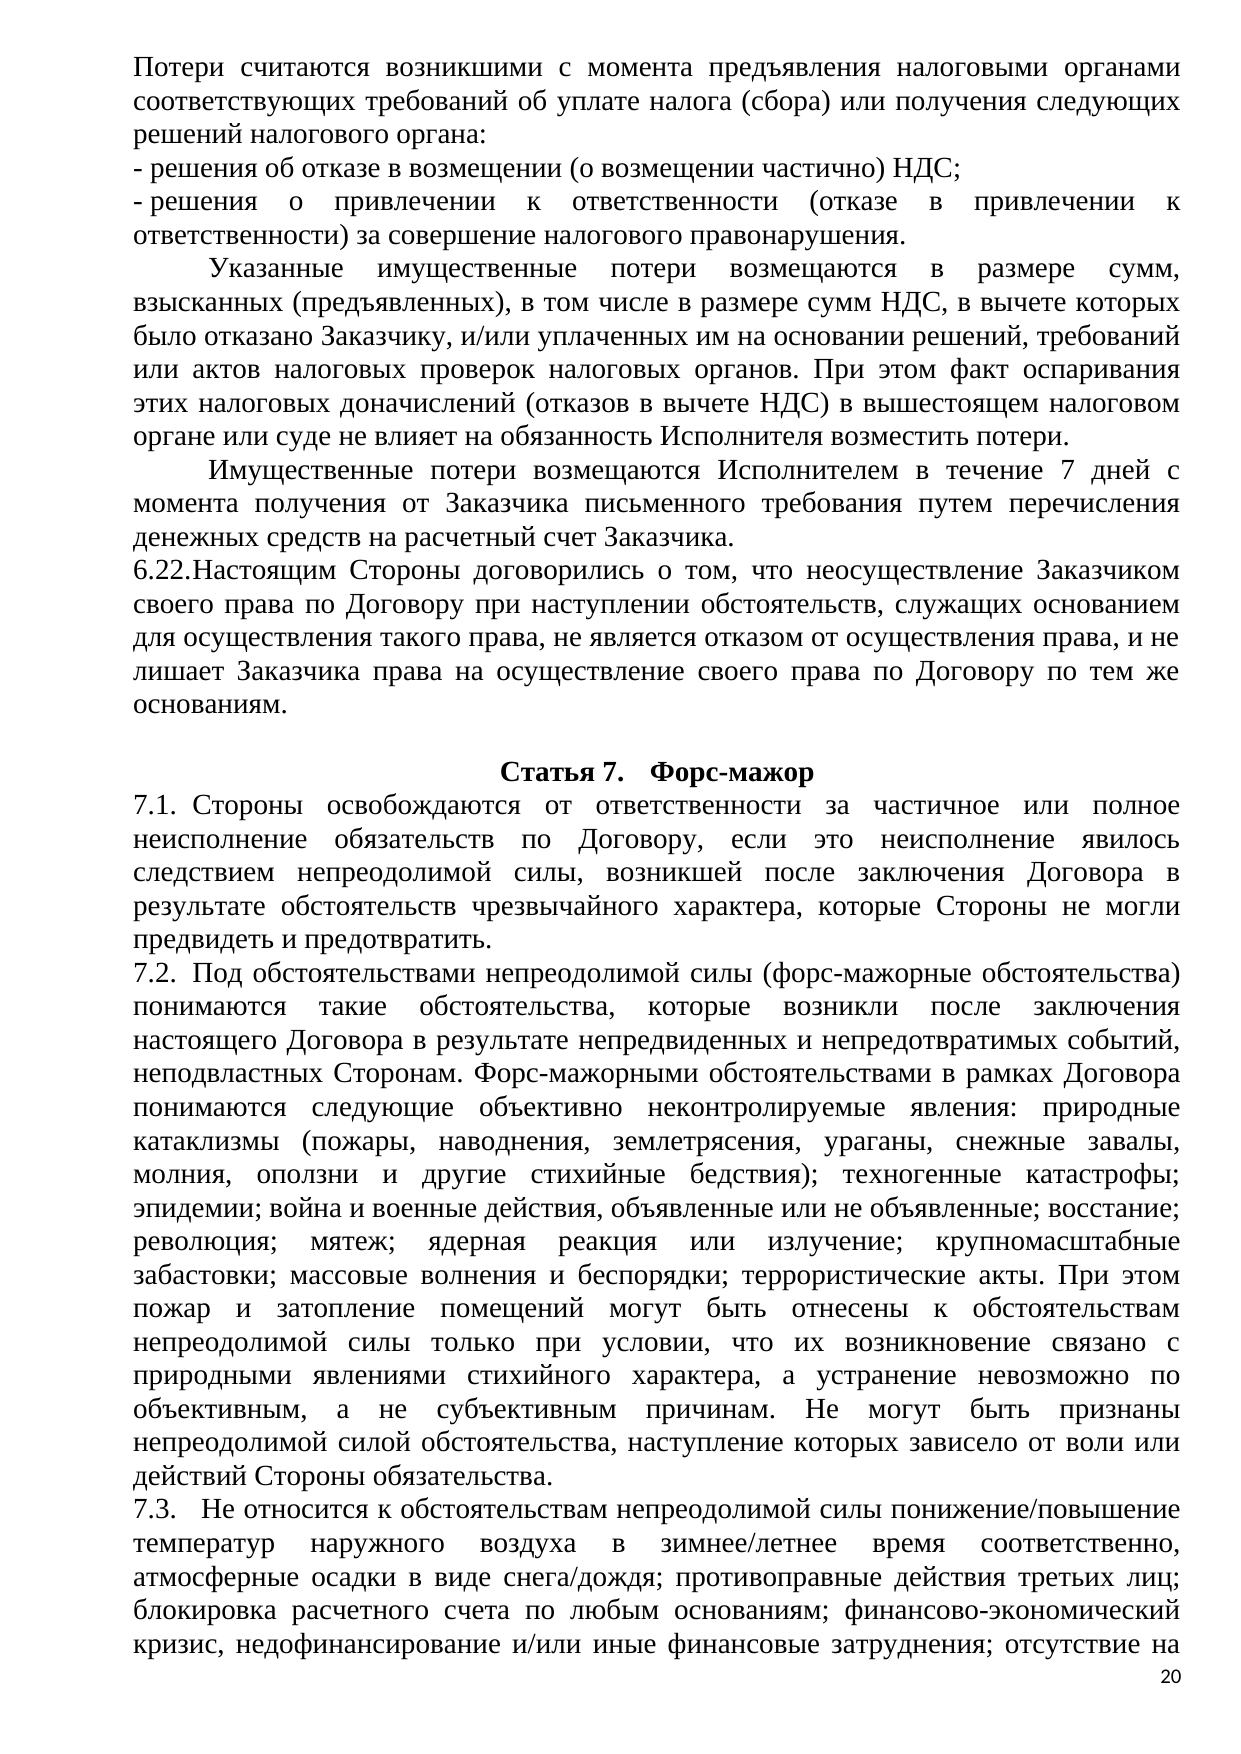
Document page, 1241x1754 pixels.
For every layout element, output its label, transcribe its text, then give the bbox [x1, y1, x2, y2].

list Форс-мажор [133, 754, 1181, 787]
list Указанные имущественные потери возмещаются в размере сумм, взысканных (предъявленных), в том числе в размере сумм НДС, в вычете которых было отказано Заказчику, и/или уплаченных им на основании решений, требований или актов налоговых проверок налоговых органов. При этом факт оспаривания этих налоговых доначислений (отказов в вычете НДС) в вышестоящем налоговом органе или суде не влияет на обязанность Исполнителя возместить потери. [133, 251, 1181, 452]
list Стороны освобождаются от ответственности за частичное или полное неисполнение обязательств по Договору, если это неисполнение явилось следствием непреодолимой силы, возникшей после заключения Договора в результате обстоятельств чрезвычайного характера, которые Стороны не могли предвидеть и предотвратить. [133, 787, 1181, 955]
list Имущественные потери возмещаются Исполнителем в течение 7 дней с момента получения от Заказчика письменного требования путем перечисления денежных средств на расчетный счет Заказчика. [133, 452, 1181, 552]
list - решения о привлечении к ответственности (отказе в привлечении к ответственности) за совершение налогового правонарушения. [133, 183, 1181, 251]
list Под обстоятельствами непреодолимой силы (форс-мажорные обстоятельства) понимаются такие обстоятельства, которые возникли после заключения настоящего Договора в результате непредвиденных и непредотвратимых событий, неподвластных Сторонам. Форс-мажорными обстоятельствами в рамках Договора понимаются следующие объективно неконтролируемые явления: природные катаклизмы (пожары, наводнения, землетрясения, ураганы, снежные завалы, молния, оползни и другие стихийные бедствия); техногенные катастрофы; эпидемии; война и военные действия, объявленные или не объявленные; восстание; революция; мятеж; ядерная реакция или излучение; крупномасштабные забастовки; массовые волнения и беспорядки; террористические акты. При этом пожар и затопление помещений могут быть отнесены к обстоятельствам непреодолимой силы только при условии, что их возникновение связано с природными явлениями стихийного характера, а устранение невозможно по объективным, а не субъективным причинам. Не могут быть признаны непреодолимой силой обстоятельства, наступление которых зависело от воли или действий Стороны обязательства. [133, 955, 1181, 1492]
list Потери считаются возникшими с момента предъявления налоговыми органами соответствующих требований об уплате налога (сбора) или получения следующих решений налогового органа: [133, 49, 1181, 150]
list - решения об отказе в возмещении (о возмещении частично) НДС; [133, 150, 1181, 183]
list Настоящим Стороны договорились о том, что неосуществление Заказчиком своего права по Договору при наступлении обстоятельств, служащих основанием для осуществления такого права, не является отказом от осуществления права, и не лишает Заказчика права на осуществление своего права по Договору по тем же основаниям. [133, 552, 1181, 720]
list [133, 1492, 1181, 1659]
